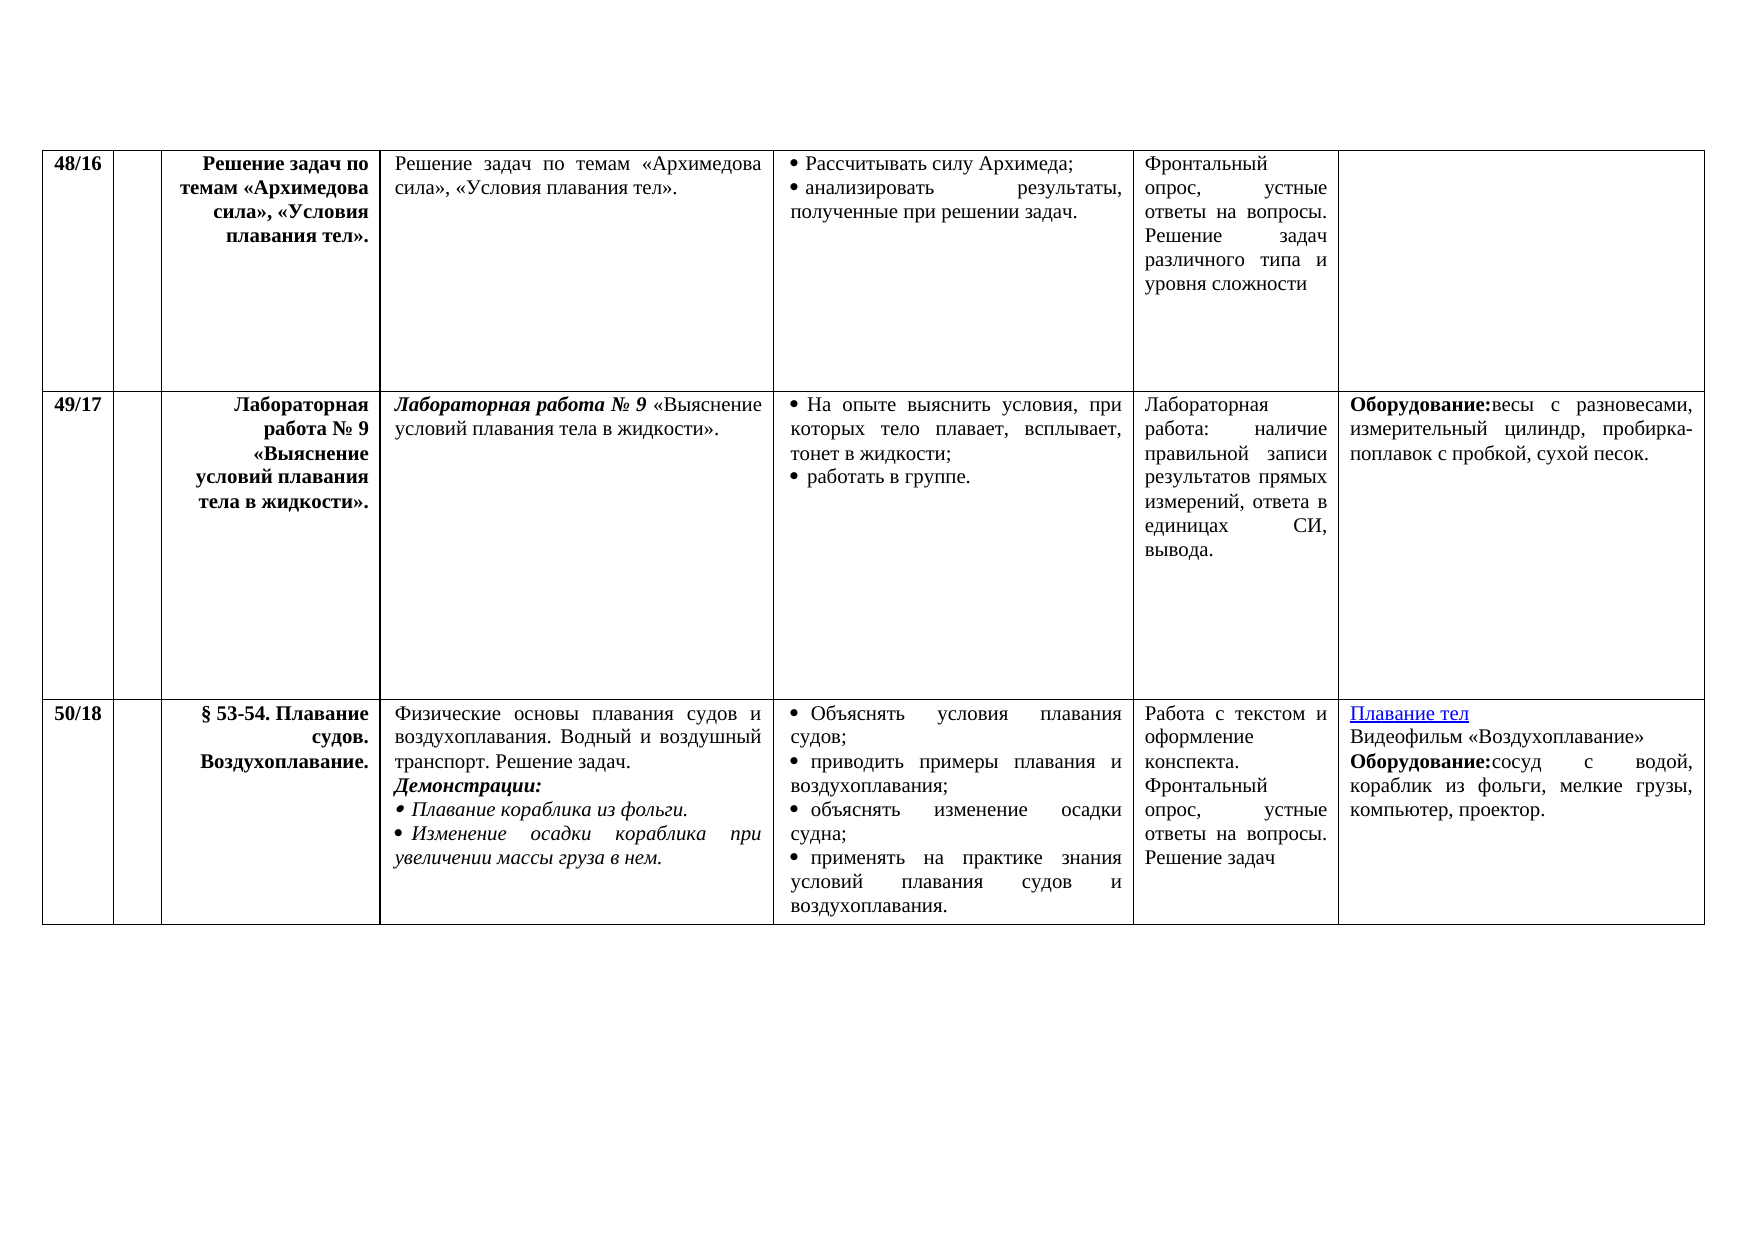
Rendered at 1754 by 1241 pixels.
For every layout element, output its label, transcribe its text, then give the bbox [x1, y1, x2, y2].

table_cell Решение задач по темам «Архимедова сила», «Условия плавания тел». [381, 151, 773, 391]
table_cell Работа с текстом и оформление конспекта. Фронтальный опрос, устные ответы на вопросы. Решение задач [1134, 700, 1338, 923]
table_cell 50/18 [43, 700, 113, 923]
table_cell Фронтальный опрос, устные ответы на вопросы. Решение задач различного типа и уровня сложности [1134, 151, 1338, 391]
table_cell Плавание тел Видеофильм «Воздухоплавание» Оборудование:сосуд с водой, кораблик из фольги, мелкие грузы, компьютер, проектор. [1339, 700, 1704, 923]
table_cell [1339, 151, 1704, 391]
table_cell 49/17 [43, 392, 113, 699]
table_cell Лабораторная работа № 9 «Выяснение условий плавания тела в жидкости». [162, 392, 379, 699]
table_cell На опыте выяснить условия, при которых тело плавает, всплывает, тонет в жидкости; работать в группе. [774, 392, 1133, 699]
table_cell [114, 392, 161, 699]
table_cell [114, 151, 161, 391]
table_cell Объяснять условия плавания судов; приводить примеры плавания и воздухоплавания; объяснять изменение осадки судна; применять на практике знания условий плавания судов и воздухоплавания. [774, 700, 1133, 923]
table_cell Лабораторная работа № 9 «Выяснение условий плавания тела в жидкости». [381, 392, 773, 699]
table_cell Лабораторная работа: наличие правильной записи результатов прямых измерений, ответа в единицах СИ, вывода. [1134, 392, 1338, 699]
table_cell [114, 700, 161, 923]
table_cell Физические основы плавания судов и воздухоплавания. Водный и воздушный транспорт. Решение задач. Демонстрации: Плавание кораблика из фольги. Изменение осадки кораблика при увеличении массы груза в нем. [381, 700, 773, 923]
table_cell § 53-54. Плавание судов. Воздухоплавание. [162, 700, 379, 923]
table_cell Рассчитывать силу Архимеда; анализировать результаты, полученные при решении задач. [774, 151, 1133, 391]
table_cell Оборудование:весы с разновесами, измерительный цилиндр, пробирка-поплавок с пробкой, сухой песок. [1339, 392, 1704, 699]
table_cell 48/16 [43, 151, 113, 391]
table_cell Решение задач по темам «Архимедова сила», «Условия плавания тел». [162, 151, 379, 391]
